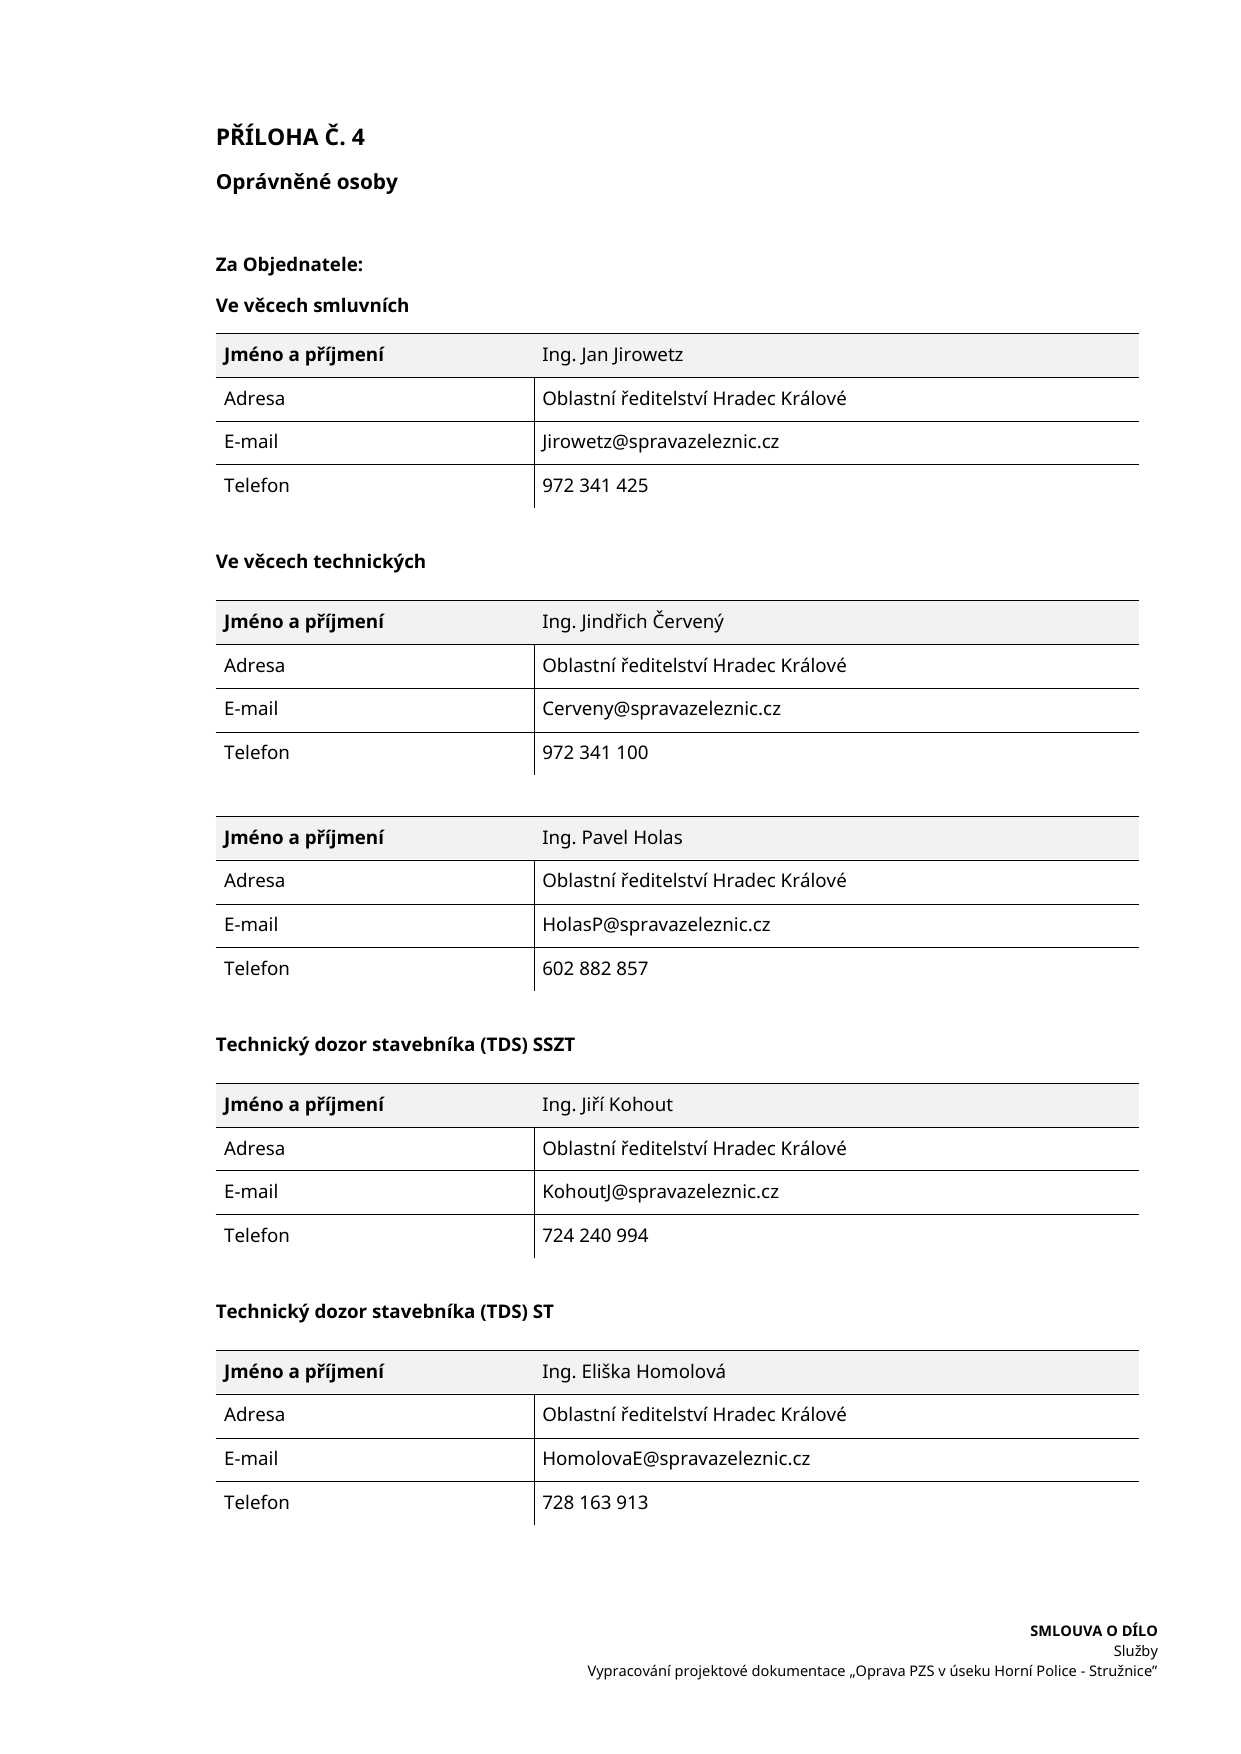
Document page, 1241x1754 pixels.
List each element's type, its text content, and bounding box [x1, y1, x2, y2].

table_header Jméno a příjmení [216, 601, 534, 644]
table_cell 728 163 913 [535, 1482, 1139, 1525]
table_cell Oblastní ředitelství Hradec Králové [535, 1395, 1139, 1437]
table_header Ing. Jindřich Červený [534, 601, 1139, 644]
table_cell HomolovaE@spravazeleznic.cz [535, 1439, 1139, 1481]
table_cell Adresa [216, 645, 534, 687]
table_cell Adresa [216, 378, 534, 421]
table_cell Telefon [216, 465, 534, 508]
table_cell 602 882 857 [535, 948, 1139, 991]
table_header Jméno a příjmení [216, 817, 534, 859]
text Oprávněné osoby [216, 167, 1122, 196]
table_cell 724 240 994 [535, 1215, 1139, 1258]
table_header Jméno a příjmení [216, 334, 534, 377]
table_cell Oblastní ředitelství Hradec Králové [535, 645, 1139, 687]
table_cell Telefon [216, 1482, 534, 1525]
table_header Jméno a příjmení [216, 1351, 534, 1393]
table_cell Telefon [216, 733, 534, 775]
text Technický dozor stavebníka (TDS) ST [216, 1299, 1122, 1324]
table_cell Oblastní ředitelství Hradec Králové [535, 861, 1139, 903]
table_header Ing. Pavel Holas [534, 817, 1139, 859]
table_cell HolasP@spravazeleznic.cz [535, 905, 1139, 947]
table_cell KohoutJ@spravazeleznic.cz [535, 1171, 1139, 1214]
text Za Objednatele: [216, 252, 1122, 277]
table_cell E-mail [216, 422, 534, 464]
table_cell Adresa [216, 861, 534, 903]
table_cell E-mail [216, 689, 534, 731]
table_cell Telefon [216, 948, 534, 991]
table_cell Cerveny@spravazeleznic.cz [535, 689, 1139, 731]
table_cell Telefon [216, 1215, 534, 1258]
text Technický dozor stavebníka (TDS) SSZT [216, 1032, 1122, 1057]
table_header Jméno a příjmení [216, 1084, 534, 1127]
table_cell E-mail [216, 905, 534, 947]
table_cell Adresa [216, 1395, 534, 1437]
table_cell 972 341 425 [535, 465, 1139, 508]
table_cell Jirowetz@spravazeleznic.cz [535, 422, 1139, 464]
text Ve věcech smluvních [216, 292, 1122, 318]
table_cell Adresa [216, 1128, 534, 1170]
table_header Ing. Eliška Homolová [534, 1351, 1139, 1393]
table_cell Oblastní ředitelství Hradec Králové [535, 1128, 1139, 1170]
table_cell E-mail [216, 1439, 534, 1481]
table_header Ing. Jan Jirowetz [534, 334, 1139, 377]
text Ve věcech technických [216, 549, 1122, 574]
table_cell 972 341 100 [535, 733, 1139, 775]
table_cell E-mail [216, 1171, 534, 1214]
table_cell Oblastní ředitelství Hradec Králové [535, 378, 1139, 421]
text PŘÍLOHA Č. 4 [216, 121, 1122, 152]
table_header Ing. Jiří Kohout [534, 1084, 1139, 1127]
